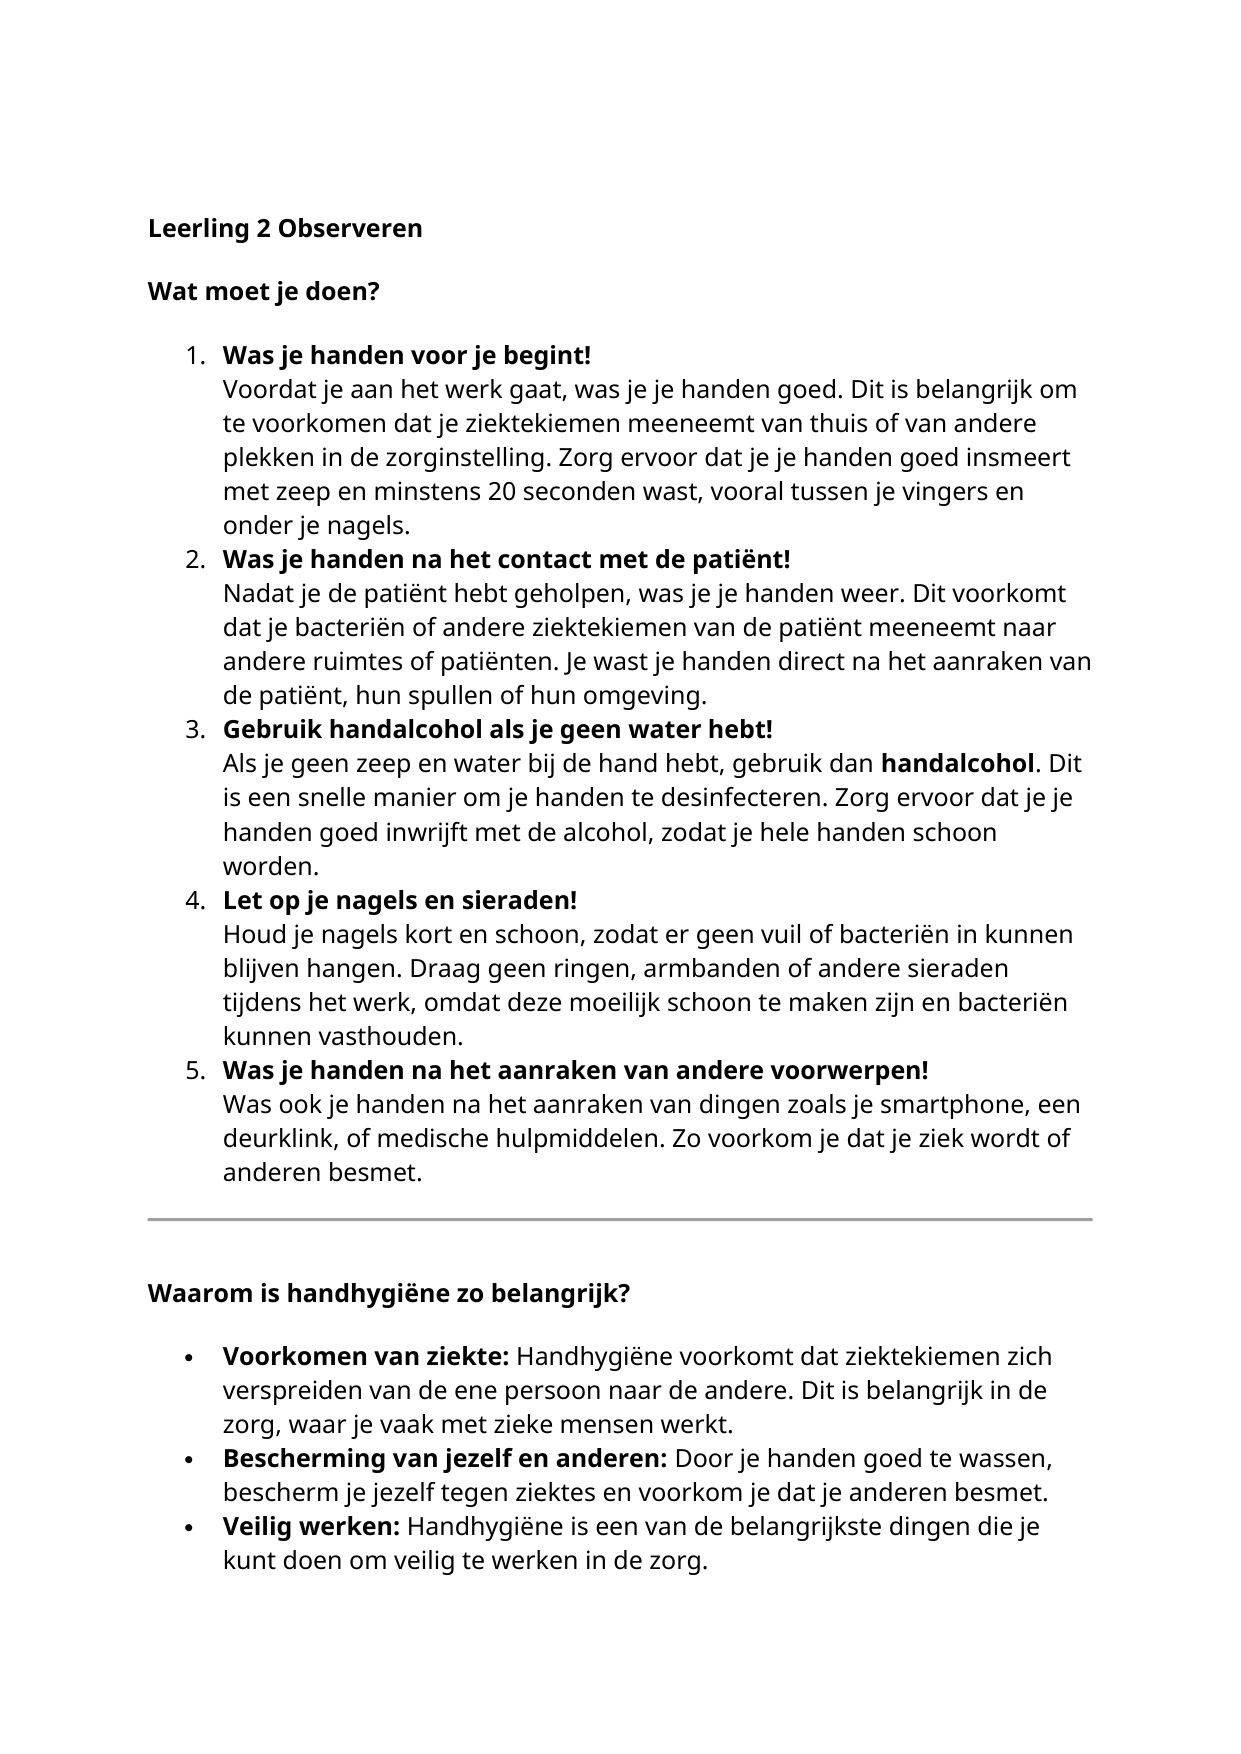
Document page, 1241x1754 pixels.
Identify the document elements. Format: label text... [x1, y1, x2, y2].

list Bescherming van jezelf en anderen: Door je handen goed te wassen, bescherm je jezelf tegen ziektes en voorkom je dat je anderen besmet. [185, 1441, 1093, 1509]
text Wat moet je doen? [148, 274, 1093, 308]
list Let op je nagels en sieraden! Houd je nagels kort en schoon, zodat er geen vuil of bacteriën in kunnen blijven hangen. Draag geen ringen, armbanden of andere sieraden tijdens het werk, omdat deze moeilijk schoon te maken zijn en bacteriën kunnen vasthouden. [185, 882, 1093, 1053]
list Was je handen na het aanraken van andere voorwerpen! Was ook je handen na het aanraken van dingen zoals je smartphone, een deurklink, of medische hulpmiddelen. Zo voorkom je dat je ziek wordt of anderen besmet. [185, 1053, 1093, 1189]
text Leerling 2 Observeren [148, 211, 1093, 245]
list Was je handen na het contact met de patiënt! Nadat je de patiënt hebt geholpen, was je je handen weer. Dit voorkomt dat je bacteriën of andere ziektekiemen van de patiënt meeneemt naar andere ruimtes of patiënten. Je wast je handen direct na het aanraken van de patiënt, hun spullen of hun omgeving. [185, 542, 1093, 712]
list Veilig werken: Handhygiëne is een van de belangrijkste dingen die je kunt doen om veilig te werken in de zorg. [185, 1509, 1093, 1577]
list Voorkomen van ziekte: Handhygiëne voorkomt dat ziektekiemen zich verspreiden van de ene persoon naar de andere. Dit is belangrijk in de zorg, waar je vaak met zieke mensen werkt. [185, 1338, 1093, 1441]
list Was je handen voor je begint! Voordat je aan het werk gaat, was je je handen goed. Dit is belangrijk om te voorkomen dat je ziektekiemen meeneemt van thuis of van andere plekken in de zorginstelling. Zorg ervoor dat je je handen goed insmeert met zeep en minstens 20 seconden wast, vooral tussen je vingers en onder je nagels. [185, 337, 1093, 542]
text Waarom is handhygiëne zo belangrijk? [148, 1275, 1093, 1309]
list Gebruik handalcohol als je geen water hebt! Als je geen zeep en water bij de hand hebt, gebruik dan handalcohol. Dit is een snelle manier om je handen te desinfecteren. Zorg ervoor dat je je handen goed inwrijft met de alcohol, zodat je hele handen schoon worden. [185, 712, 1093, 882]
